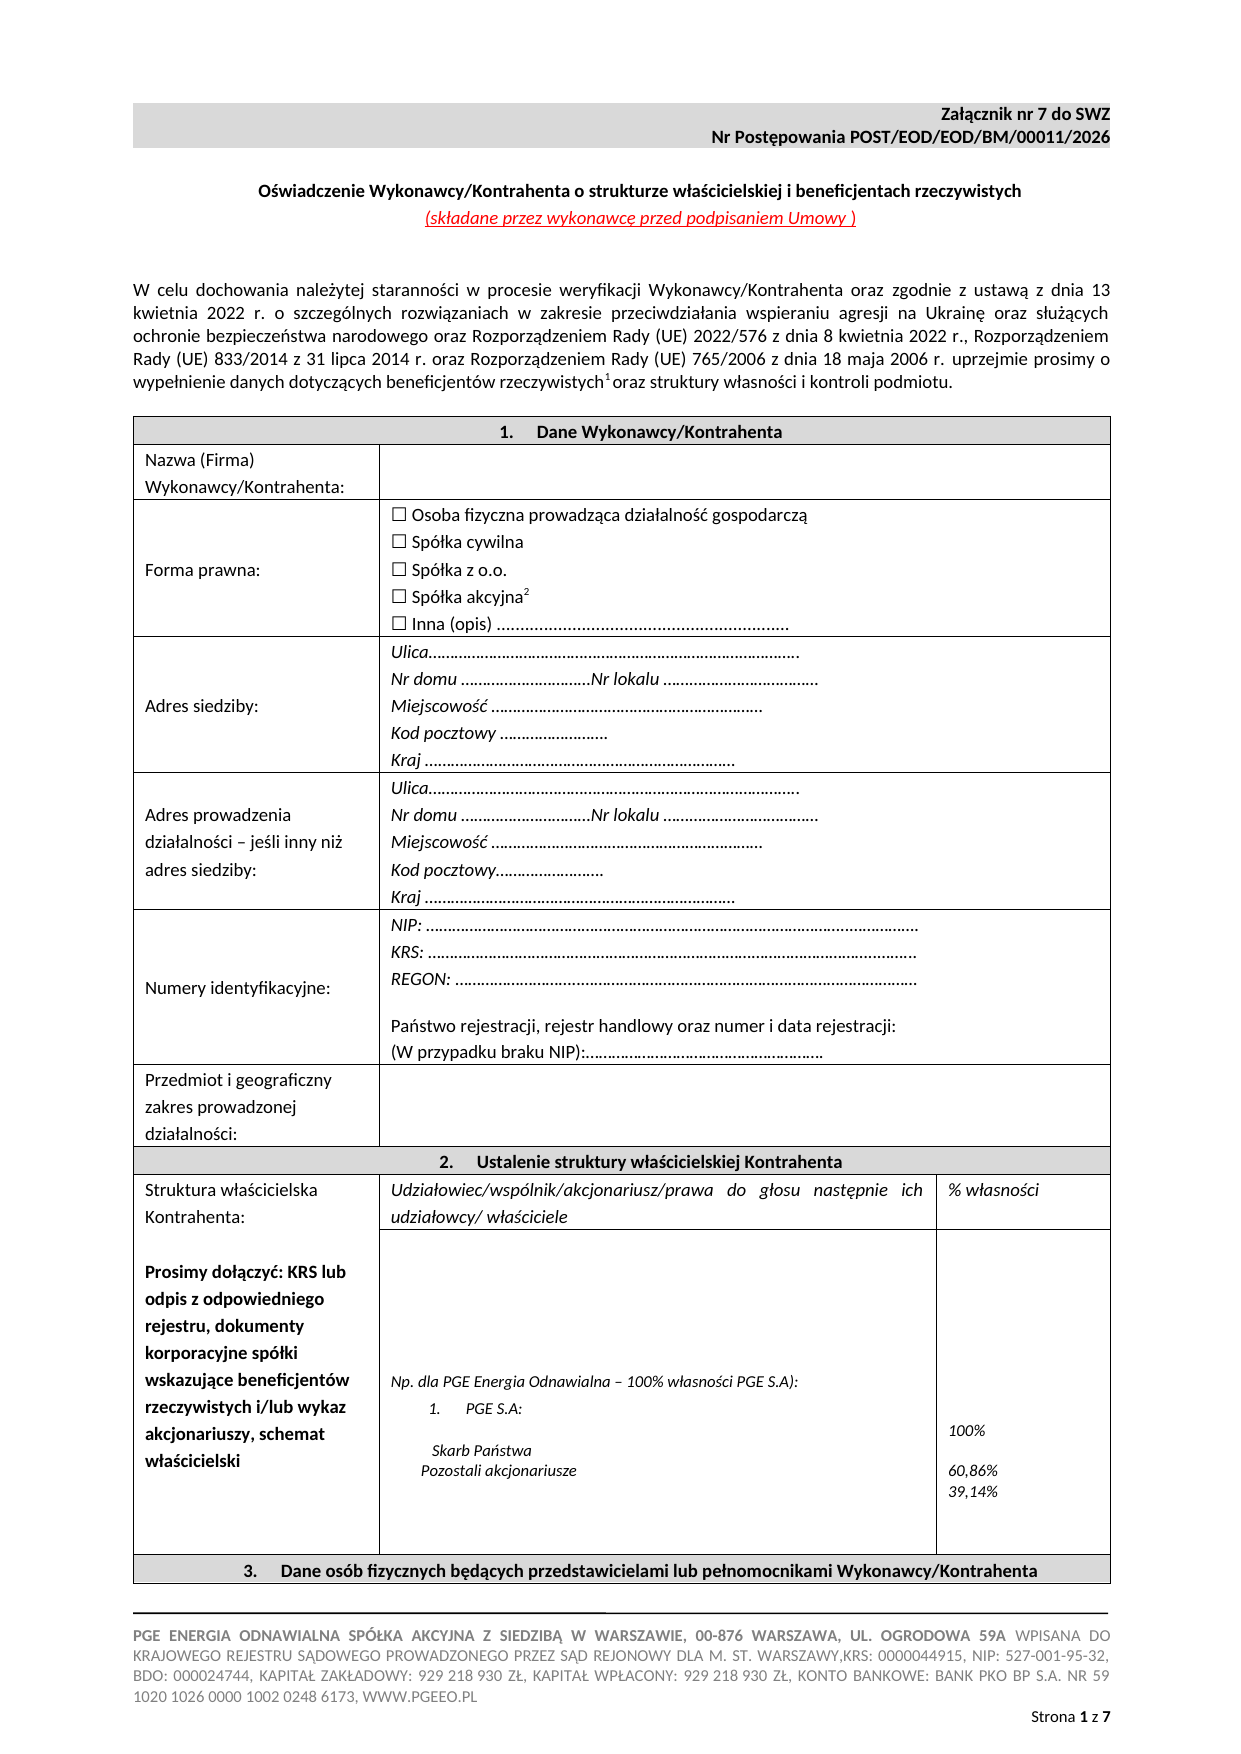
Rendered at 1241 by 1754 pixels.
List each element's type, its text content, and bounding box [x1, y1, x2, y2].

table_cell Adres siedziby: [134, 637, 379, 772]
table_cell Nazwa (Firma) Wykonawcy/Kontrahenta: [134, 445, 379, 499]
text (składane przez wykonawcę przed podpisaniem Umowy ) [170, 203, 1110, 230]
table_cell Adres prowadzenia działalności – jeśli inny niż adres siedziby: [134, 773, 379, 908]
table_cell Ulica………………………………………………………………………….. Nr domu …………………………Nr lokalu ……………………………… Miejscowość ……………………………………………………… Kod pocztowy……………………. Kraj ……………………………………………………………… [380, 773, 1110, 908]
text Załącznik nr 7 do SWZ [133, 103, 1110, 126]
text W celu dochowania należytej staranności w procesie weryfikacji Wykonawcy/Kontrahenta oraz zgodnie z ustawą z dnia 13 kwietnia 2022 r. o szczególnych rozwiązaniach w zakresie przeciwdziałania wspieraniu agresji na Ukrainę oraz służących ochronie bezpieczeństwa narodowego oraz Rozporządzeniem Rady (UE) 2022/576 z dnia 8 kwietnia 2022 r., Rozporządzeniem Rady (UE) 833/2014 z 31 lipca 2014 r. oraz Rozporządzeniem Rady (UE) 765/2006 z dnia 18 maja 2006 r. uprzejmie prosimy o wypełnienie danych dotyczących beneficjentów rzeczywistych1 oraz struktury własności i kontroli podmiotu. [133, 278, 1110, 393]
table_cell Np. dla PGE Energia Odnawialna – 100% własności PGE S.A): PGE S.A: Skarb Państwa Pozostali akcjonariusze [380, 1230, 936, 1554]
table_cell [380, 445, 1110, 499]
table_cell Udziałowiec/wspólnik/akcjonariusz/prawa do głosu następnie ich udziałowcy/ właściciele [380, 1175, 936, 1229]
table_cell Przedmiot i geograficzny zakres prowadzonej działalności: [134, 1065, 379, 1146]
table_cell ☐ Osoba fizyczna prowadząca działalność gospodarczą ☐ Spółka cywilna ☐ Spółka z o.o. ☐ Spółka akcyjna2 ☐ Inna (opis) .............................................................. [380, 500, 1110, 636]
text Oświadczenie Wykonawcy/Kontrahenta o strukturze właścicielskiej i beneficjentach rzeczywistych [170, 176, 1110, 203]
table_header Dane Wykonawcy/Kontrahenta [134, 417, 1110, 444]
text Nr Postępowania POST/EOD/EOD/BM/00011/2026 [133, 126, 1110, 148]
table_cell Dane osób fizycznych będących przedstawicielami lub pełnomocnikami Wykonawcy/Kontrahenta [134, 1555, 1110, 1582]
table_cell Forma prawna: [134, 500, 379, 636]
table_cell Ulica………………………………………………………………………….. Nr domu …………………………Nr lokalu ……………………………… Miejscowość ……………………………………………………… Kod pocztowy ……………………. Kraj ……………………………………………………………… [380, 637, 1110, 772]
table_cell Numery identyfikacyjne: [134, 910, 379, 1064]
table_cell % własności [937, 1175, 1110, 1229]
table_cell [380, 1065, 1110, 1146]
table_cell NIP: ……………………………………………………………………………………..……………. KRS: …………………………………………………………………………………………..……... REGON: ………………………..…………………………………………………………………… Państwo rejestracji, rejestr handlowy oraz numer i data rejestracji: (W przypadku braku NIP):………………………………………………. [380, 910, 1110, 1064]
table_cell Ustalenie struktury właścicielskiej Kontrahenta [134, 1147, 1110, 1174]
table_cell 100% 60,86% 39,14% [937, 1230, 1110, 1554]
table_cell Struktura właścicielska Kontrahenta: Prosimy dołączyć: KRS lub odpis z odpowiedniego rejestru, dokumenty korporacyjne spółki wskazujące beneficjentów rzeczywistych i/lub wykaz akcjonariuszy, schemat właścicielski [134, 1175, 379, 1554]
